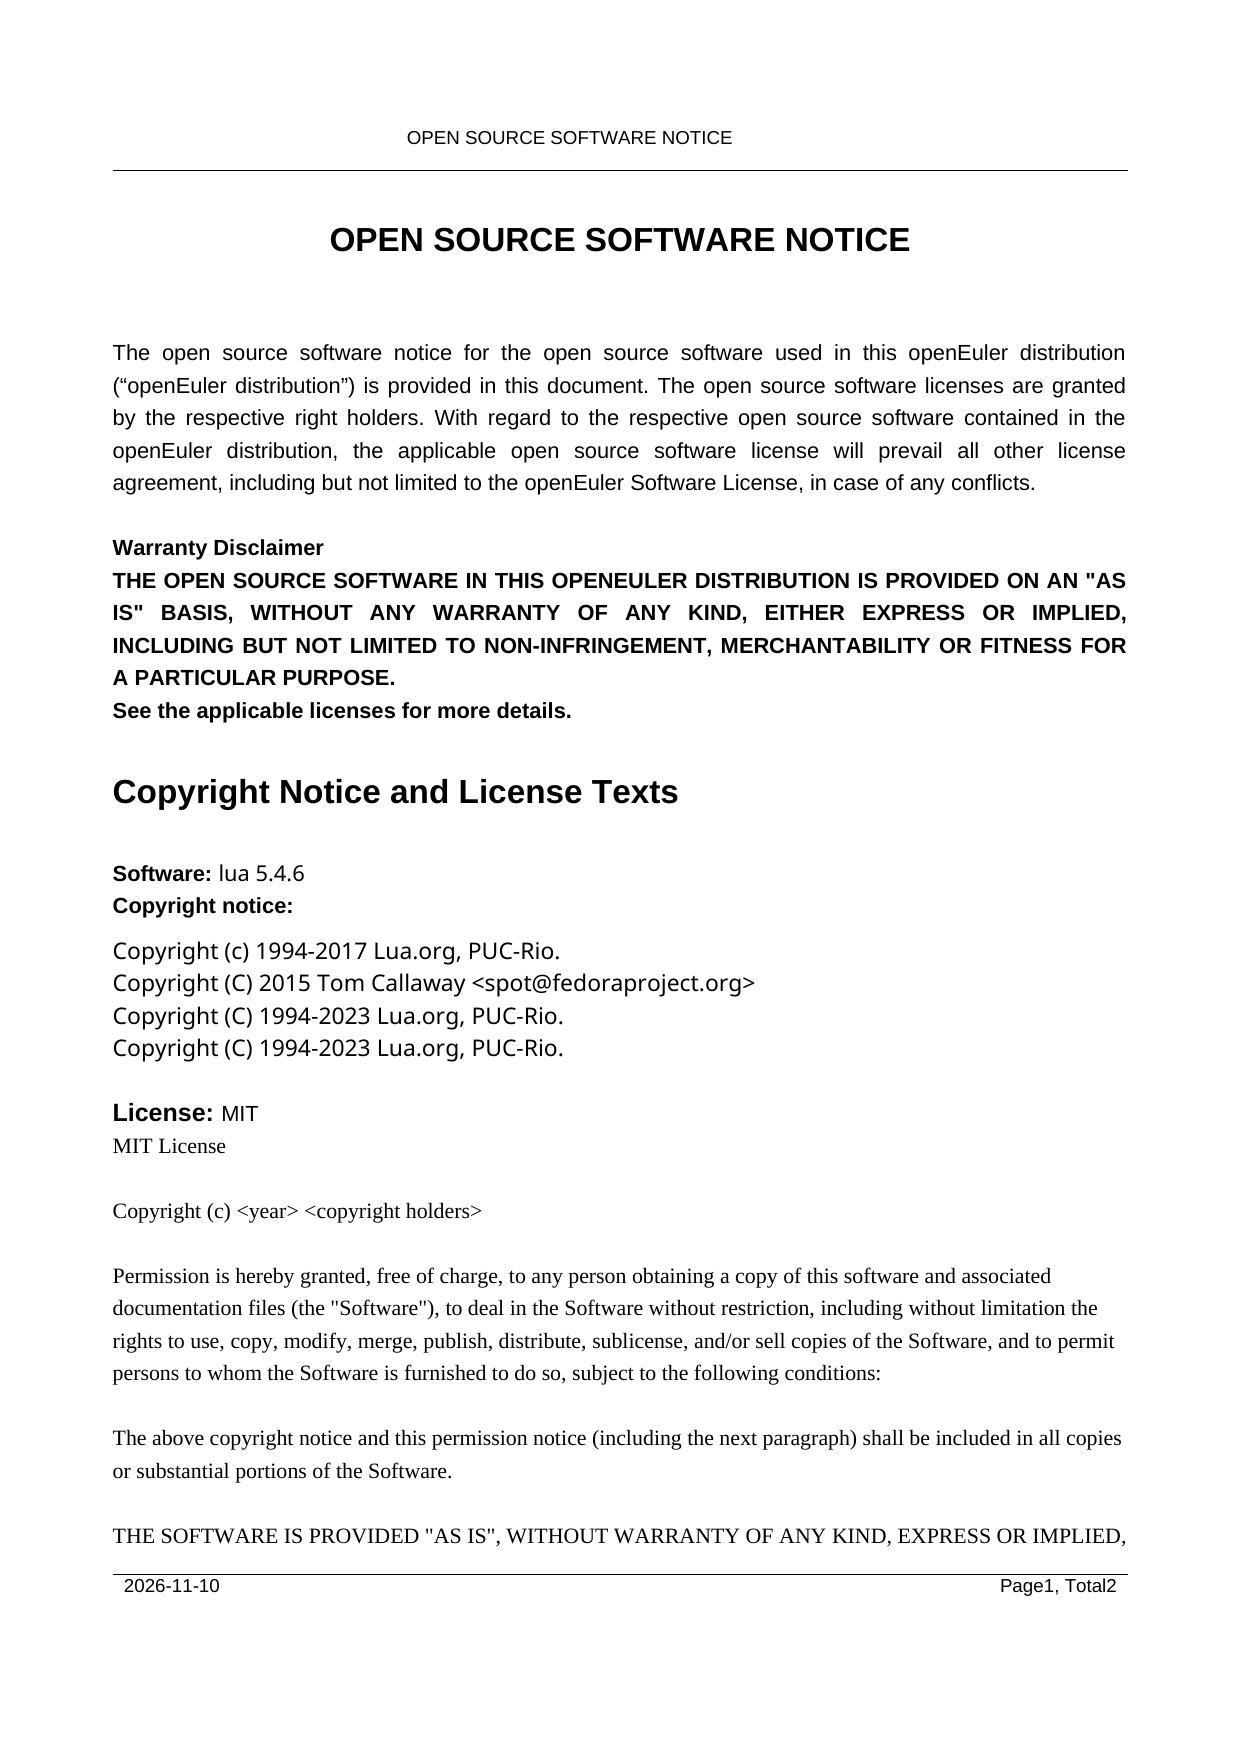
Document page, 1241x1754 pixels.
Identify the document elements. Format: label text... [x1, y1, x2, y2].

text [112, 1129, 1128, 1551]
text THE OPEN SOURCE SOFTWARE IN THIS OPENEULER DISTRIBUTION IS PROVIDED ON AN "AS IS" BASIS, WITHOUT ANY WARRANTY OF ANY KIND, EITHER EXPRESS OR IMPLIED, INCLUDING BUT NOT LIMITED TO NON-INFRINGEMENT, MERCHANTABILITY OR FITNESS FOR A PARTICULAR PURPOSE. See the applicable licenses for more details. [112, 564, 1128, 726]
text Copyright (c) 1994-2017 Lua.org, PUC-Rio. Copyright (C) 2015 Tom Callaway <spot@fedoraproject.org> Copyright (C) 1994-2023 Lua.org, PUC-Rio. Copyright (C) 1994-2023 Lua.org, PUC-Rio. [112, 934, 1128, 1096]
text License: MIT [112, 1096, 1128, 1129]
text OPEN SOURCE SOFTWARE NOTICE [112, 206, 1128, 271]
title Software: lua 5.4.6 [112, 856, 1128, 889]
text Warranty Disclaimer [112, 531, 1128, 564]
text Copyright notice: [112, 889, 1128, 921]
text Copyright Notice and License Texts [112, 759, 1128, 824]
text The open source software notice for the open source software used in this openEuler distribution (“openEuler distribution”) is provided in this document. The open source software licenses are granted by the respective right holders. With regard to the respective open source software contained in the openEuler distribution, the applicable open source software license will prevail all other license agreement, including but not limited to the openEuler Software License, in case of any conflicts. [112, 336, 1128, 499]
